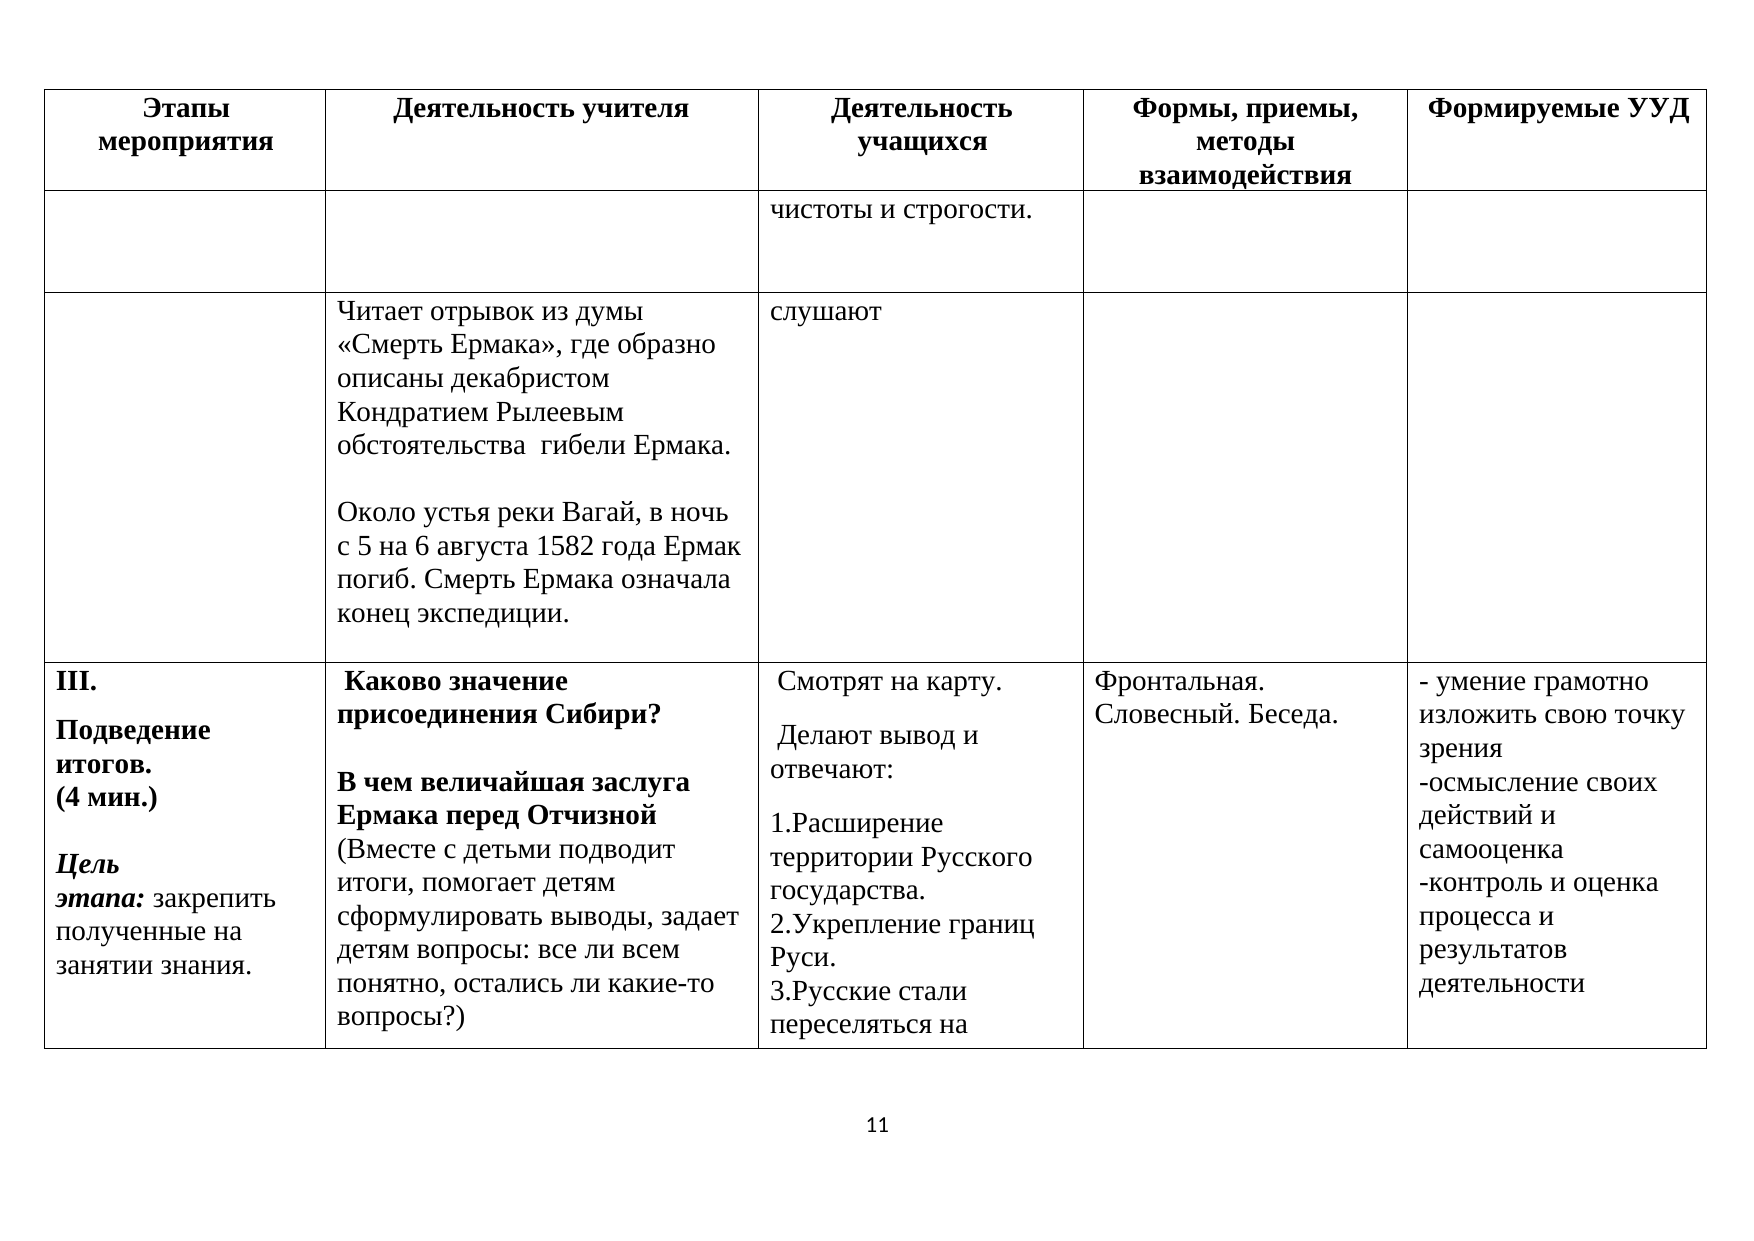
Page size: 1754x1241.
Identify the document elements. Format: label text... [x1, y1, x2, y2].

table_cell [759, 191, 1083, 292]
table_cell [45, 191, 325, 292]
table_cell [1084, 191, 1407, 292]
table_header Деятельность учащихся [759, 90, 1083, 190]
table_header Формы, приемы, методы взаимодействия [1084, 90, 1407, 190]
table_cell Читает отрывок из думы «Смерть Ермака», где образно описаны декабристом Кондратием Рылеевым обстоятельства гибели Ермака. Около устья реки Вагай, в ночь с 5 на 6 августа 1582 года Ермак погиб. Смерть Ермака означала конец экспедиции. [326, 293, 758, 662]
table_cell Фронтальная. Словесный. Беседа. [1084, 663, 1407, 1048]
table_cell [45, 293, 325, 662]
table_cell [326, 663, 758, 1048]
table_cell слушают [759, 293, 1083, 662]
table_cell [326, 191, 758, 292]
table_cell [1408, 663, 1706, 1048]
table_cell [759, 663, 1083, 1048]
table_cell [1408, 293, 1706, 662]
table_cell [45, 663, 325, 1048]
table_header Формируемые УУД [1408, 90, 1706, 190]
table_header Этапы мероприятия [45, 90, 325, 190]
table_header Деятельность учителя [326, 90, 758, 190]
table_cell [1408, 191, 1706, 292]
table_cell [1084, 293, 1407, 662]
